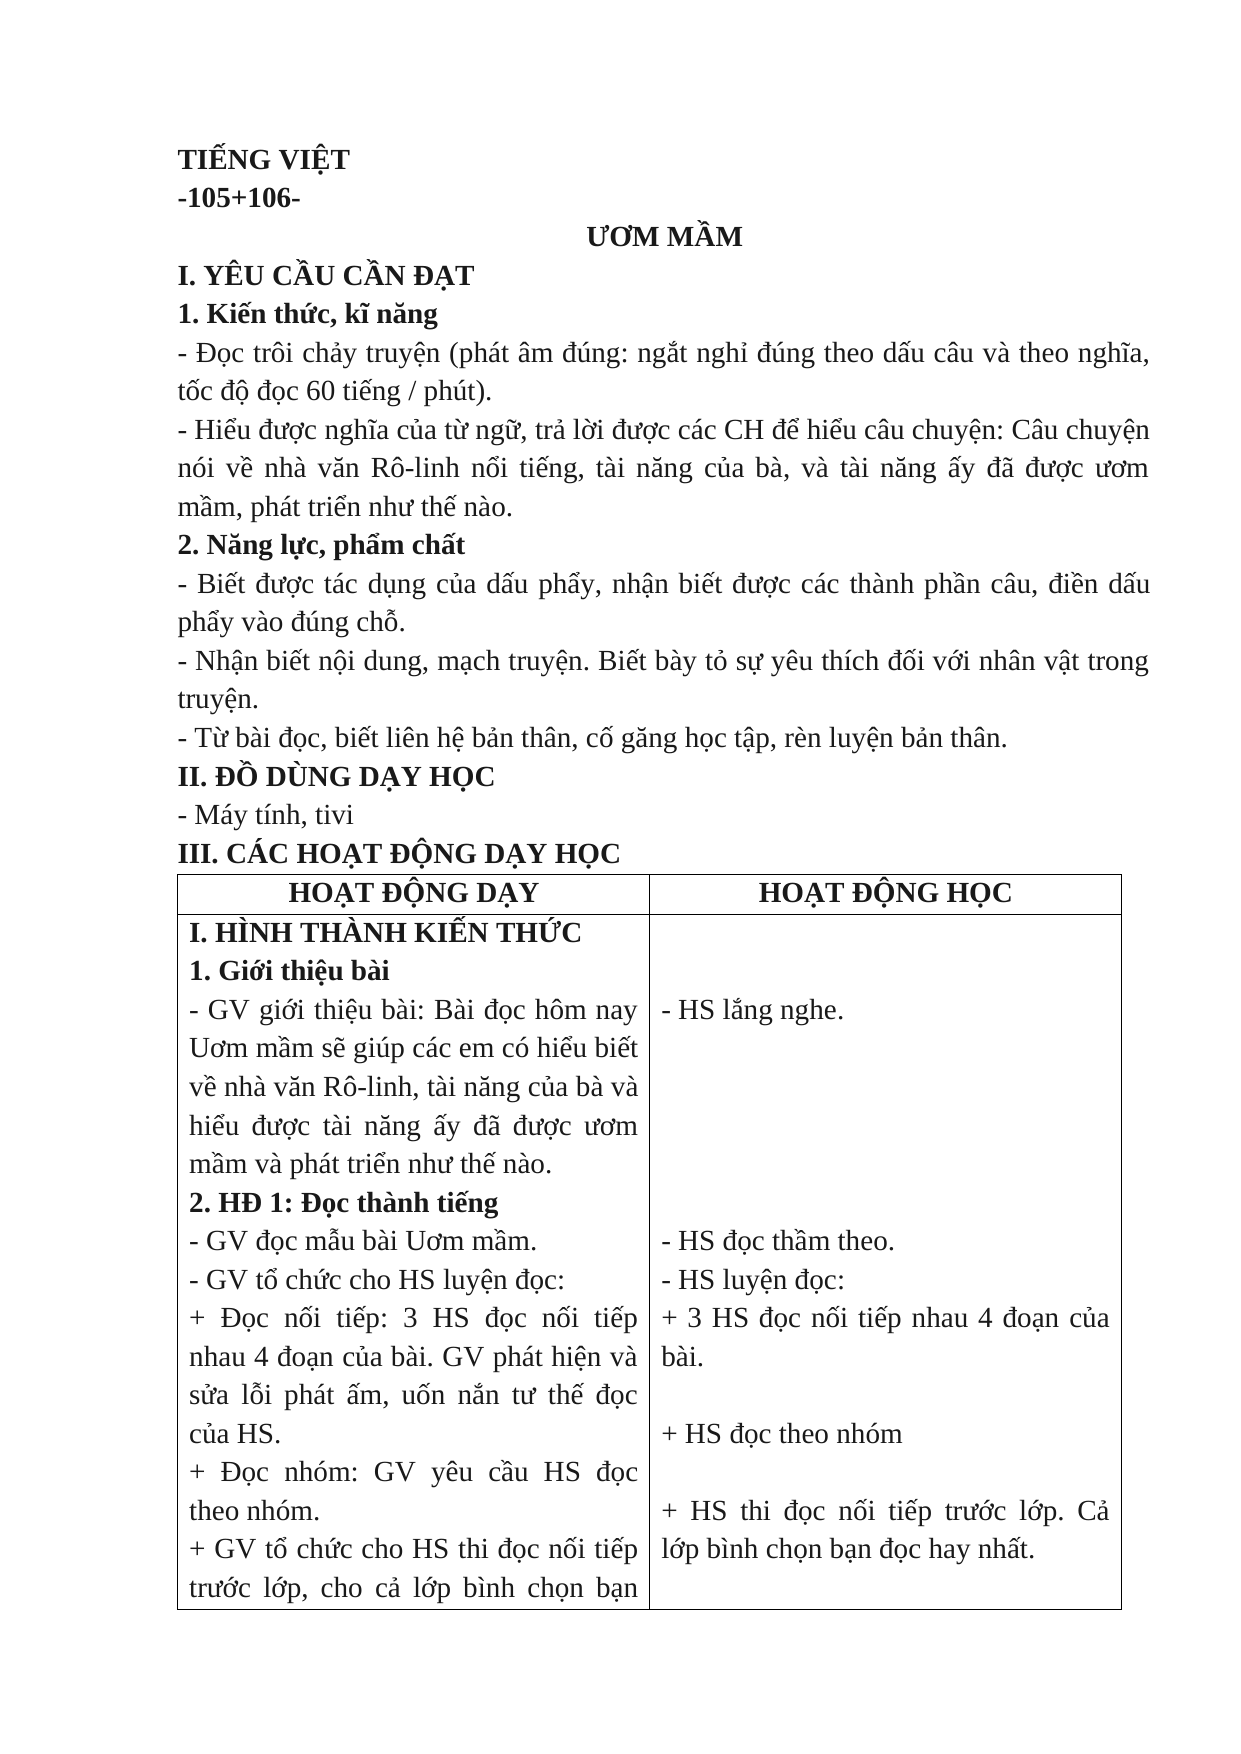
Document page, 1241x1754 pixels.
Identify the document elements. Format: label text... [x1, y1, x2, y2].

text III. CÁC HOẠT ĐỘNG DẠY HỌC [177, 836, 1152, 869]
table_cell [650, 915, 1121, 1609]
text - Đọc trôi chảy truyện (phát âm đúng: ngắt nghỉ đúng theo dấu câu và theo nghĩa, tốc độ đọc 60 tiếng / phút). [177, 335, 1152, 407]
text 2. Năng lực, phẩm chất [177, 527, 1152, 561]
text 1. Kiến thức, kĩ năng [177, 296, 1152, 330]
text ƯƠM MẦM [177, 219, 1152, 253]
table_header HOẠT ĐỘNG DẠY [178, 875, 649, 914]
text - Hiểu được nghĩa của từ ngữ, trả lời được các CH để hiểu câu chuyện: Câu chuyện nói về nhà văn Rô-linh nổi tiếng, tài năng của bà, và tài năng ấy đã được ươm mầm, phát triển như thế nào. [177, 412, 1152, 522]
text -105+106- [177, 181, 1152, 214]
text - Từ bài đọc, biết liên hệ bản thân, cố găng học tập, rèn luyện bản thân. [177, 720, 1152, 754]
text - Biết được tác dụng của dấu phẩy, nhận biết được các thành phần câu, điền dấu phẩy vào đúng chỗ. [177, 566, 1152, 638]
text II. ĐỒ DÙNG DẠY HỌC [177, 759, 1152, 792]
text - Máy tính, tivi [177, 797, 1152, 831]
text TIẾNG VIỆT [177, 142, 1152, 176]
text I. YÊU CẦU CẦN ĐẠT [177, 258, 1152, 291]
text - Nhận biết nội dung, mạch truyện. Biết bày tỏ sự yêu thích đối với nhân vật trong truyện. [177, 643, 1152, 715]
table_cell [178, 915, 649, 1609]
table_header HOẠT ĐỘNG HỌC [650, 875, 1121, 914]
